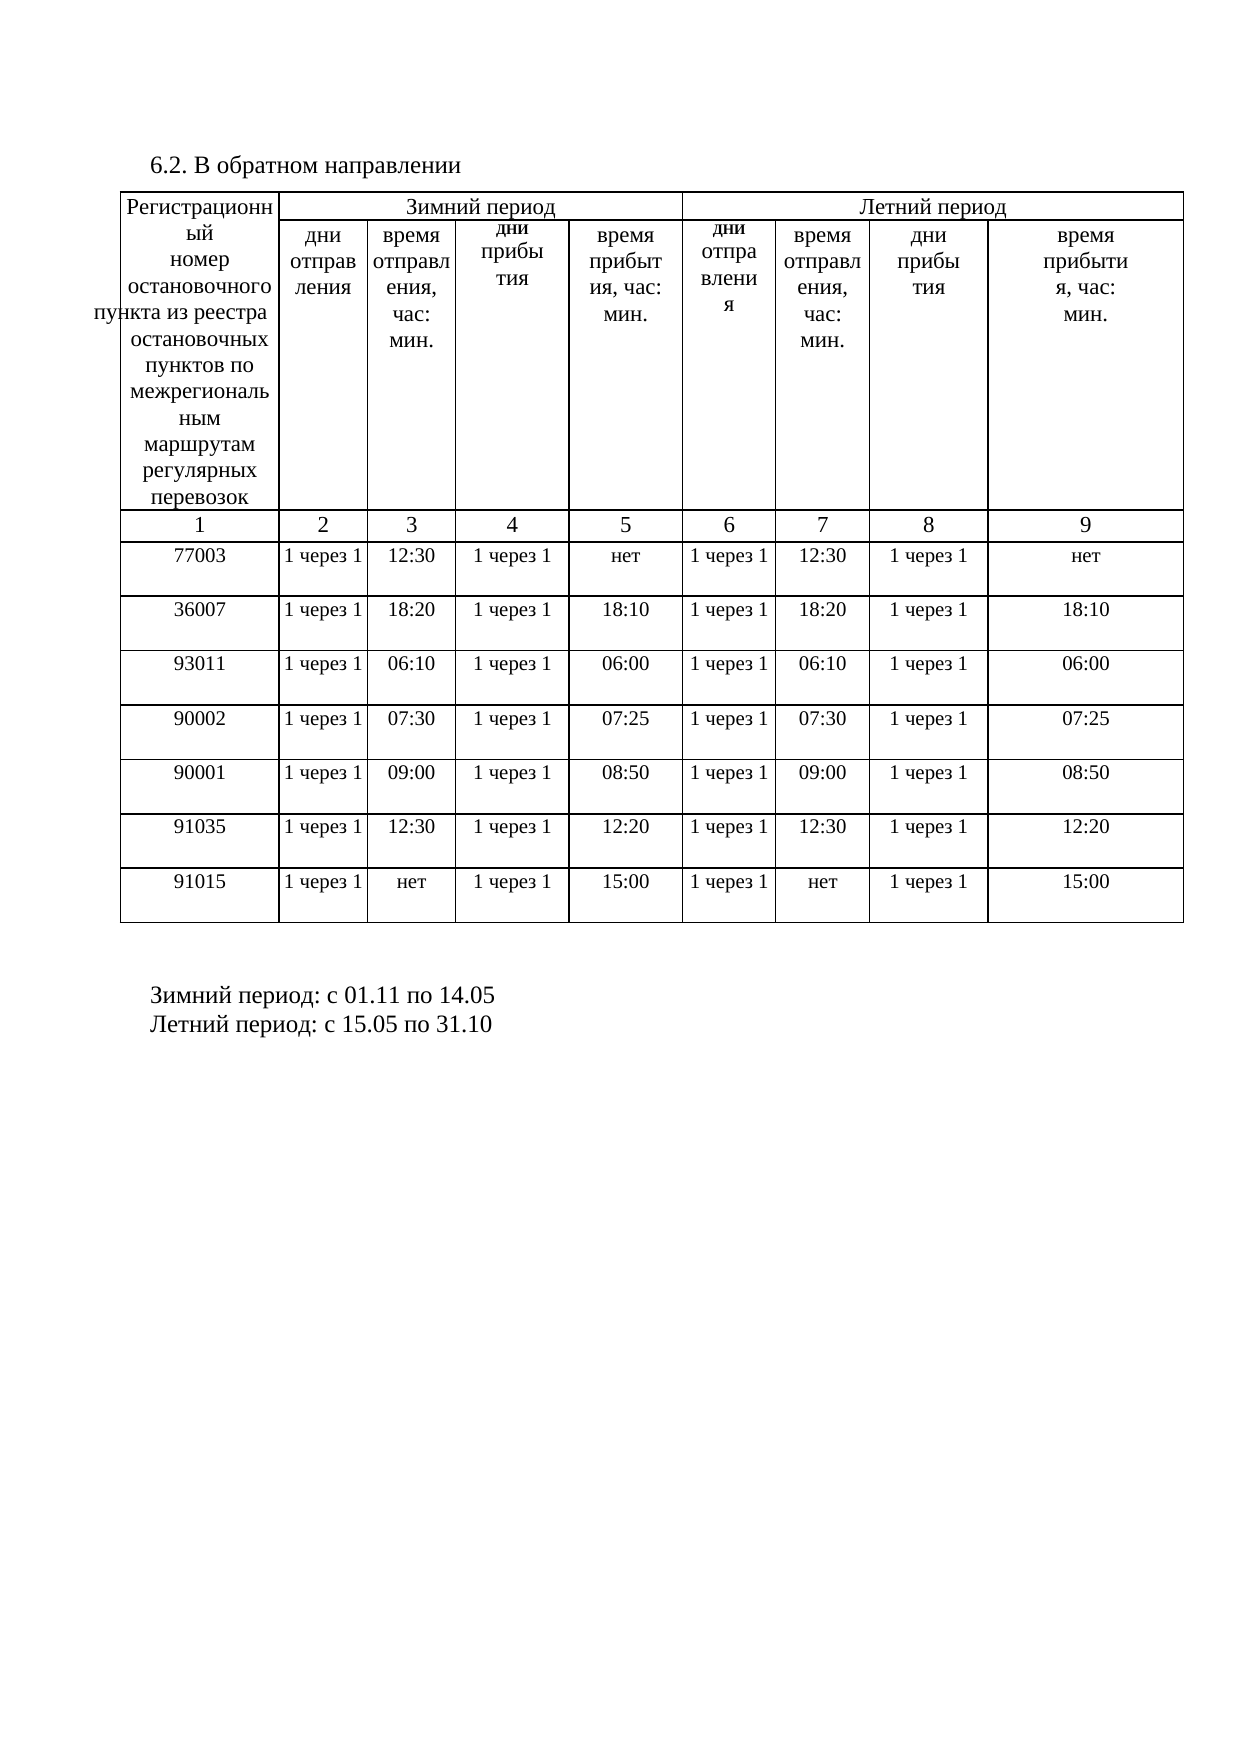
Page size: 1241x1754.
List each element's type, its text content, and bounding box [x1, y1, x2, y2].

table_cell нет [989, 543, 1183, 595]
table_cell 18:20 [776, 597, 869, 650]
table_cell 3 [368, 511, 455, 541]
table_cell 1 через 1 [870, 760, 987, 813]
table_cell 1 через 1 [870, 869, 987, 922]
table_cell 08:50 [989, 760, 1183, 813]
table_cell 1 через 1 [683, 597, 775, 650]
table_cell 12:30 [368, 543, 455, 595]
table_cell 12:20 [989, 815, 1183, 867]
table_cell 1 через 1 [456, 815, 568, 867]
table_header Летний период [683, 193, 1183, 219]
table_cell 1 через 1 [870, 597, 987, 650]
table_cell 93011 [121, 651, 278, 704]
table_cell 90002 [121, 706, 278, 758]
table_cell 1 через 1 [456, 597, 568, 650]
table_header Зимний период [280, 193, 682, 219]
table_cell 1 [121, 511, 278, 541]
table_cell 18:20 [368, 597, 455, 650]
table_cell 07:30 [776, 706, 869, 758]
table_cell 1 через 1 [683, 706, 775, 758]
table_cell нет [776, 869, 869, 922]
table_cell 18:10 [570, 597, 682, 650]
table_cell 1 через 1 [456, 706, 568, 758]
table_cell 1 через 1 [280, 597, 367, 650]
table_cell 1 через 1 [456, 869, 568, 922]
table_cell 06:10 [776, 651, 869, 704]
table_cell 36007 [121, 597, 278, 650]
table_cell 12:30 [776, 543, 869, 595]
table_cell 91015 [121, 869, 278, 922]
table_cell 1 через 1 [683, 869, 775, 922]
table_cell 5 [570, 511, 682, 541]
table_cell ДНИ отпра влени я [683, 221, 775, 509]
table_cell 1 через 1 [280, 869, 367, 922]
table_cell дни прибы тия [870, 221, 987, 509]
table_cell 1 через 1 [870, 651, 987, 704]
table_cell 1 через 1 [683, 543, 775, 595]
table_cell 1 через 1 [456, 543, 568, 595]
table_cell 7 [776, 511, 869, 541]
text Летний период: с 15.05 по 31.10 [150, 1009, 1090, 1038]
table_cell 1 через 1 [280, 706, 367, 758]
table_cell 1 через 1 [870, 815, 987, 867]
table_cell ДНИ прибы тия [456, 221, 568, 509]
table_cell 12:20 [570, 815, 682, 867]
table_cell 06:00 [989, 651, 1183, 704]
table_cell время прибыт ия, час: мин. [570, 221, 682, 509]
table_cell нет [368, 869, 455, 922]
table_cell 18:10 [989, 597, 1183, 650]
table_cell 07:30 [368, 706, 455, 758]
table_header Регистрационный номер остановочного пункта из реестра остановочных пунктов по межрегиональным маршрутам регулярных перевозок [121, 193, 278, 509]
table_cell 1 через 1 [280, 760, 367, 813]
table_cell 9 [989, 511, 1183, 541]
table_cell 77003 [121, 543, 278, 595]
table_cell 15:00 [989, 869, 1183, 922]
table_cell 1 через 1 [280, 651, 367, 704]
table_cell 1 через 1 [870, 706, 987, 758]
table_cell 08:50 [570, 760, 682, 813]
table_cell дни отправ ления [280, 221, 367, 509]
table_cell 1 через 1 [683, 815, 775, 867]
table_cell 90001 [121, 760, 278, 813]
table_cell 1 через 1 [456, 760, 568, 813]
table_cell 07:25 [570, 706, 682, 758]
table_cell 07:25 [989, 706, 1183, 758]
table_cell время отправл ения, час: мин. [368, 221, 455, 509]
table_cell 6 [683, 511, 775, 541]
table_cell 4 [456, 511, 568, 541]
table_cell 1 через 1 [280, 543, 367, 595]
table_cell время прибыти я, час: мин. [989, 221, 1183, 509]
table_cell 1 через 1 [683, 651, 775, 704]
table_cell 12:30 [776, 815, 869, 867]
text 6.2. В обратном направлении [150, 150, 1090, 179]
table_cell 06:00 [570, 651, 682, 704]
table_cell время отправл ения, час: мин. [776, 221, 869, 509]
table_cell 2 [280, 511, 367, 541]
table_cell 8 [870, 511, 987, 541]
table_cell 06:10 [368, 651, 455, 704]
table_cell 09:00 [776, 760, 869, 813]
table_cell 1 через 1 [683, 760, 775, 813]
text Зимний период: с 01.11 по 14.05 [150, 981, 1090, 1009]
table_cell 1 через 1 [280, 815, 367, 867]
table_cell 09:00 [368, 760, 455, 813]
table_cell нет [570, 543, 682, 595]
table_cell 91035 [121, 815, 278, 867]
table_cell 12:30 [368, 815, 455, 867]
table_cell 1 через 1 [456, 651, 568, 704]
table_cell 1 через 1 [870, 543, 987, 595]
table_cell 15:00 [570, 869, 682, 922]
